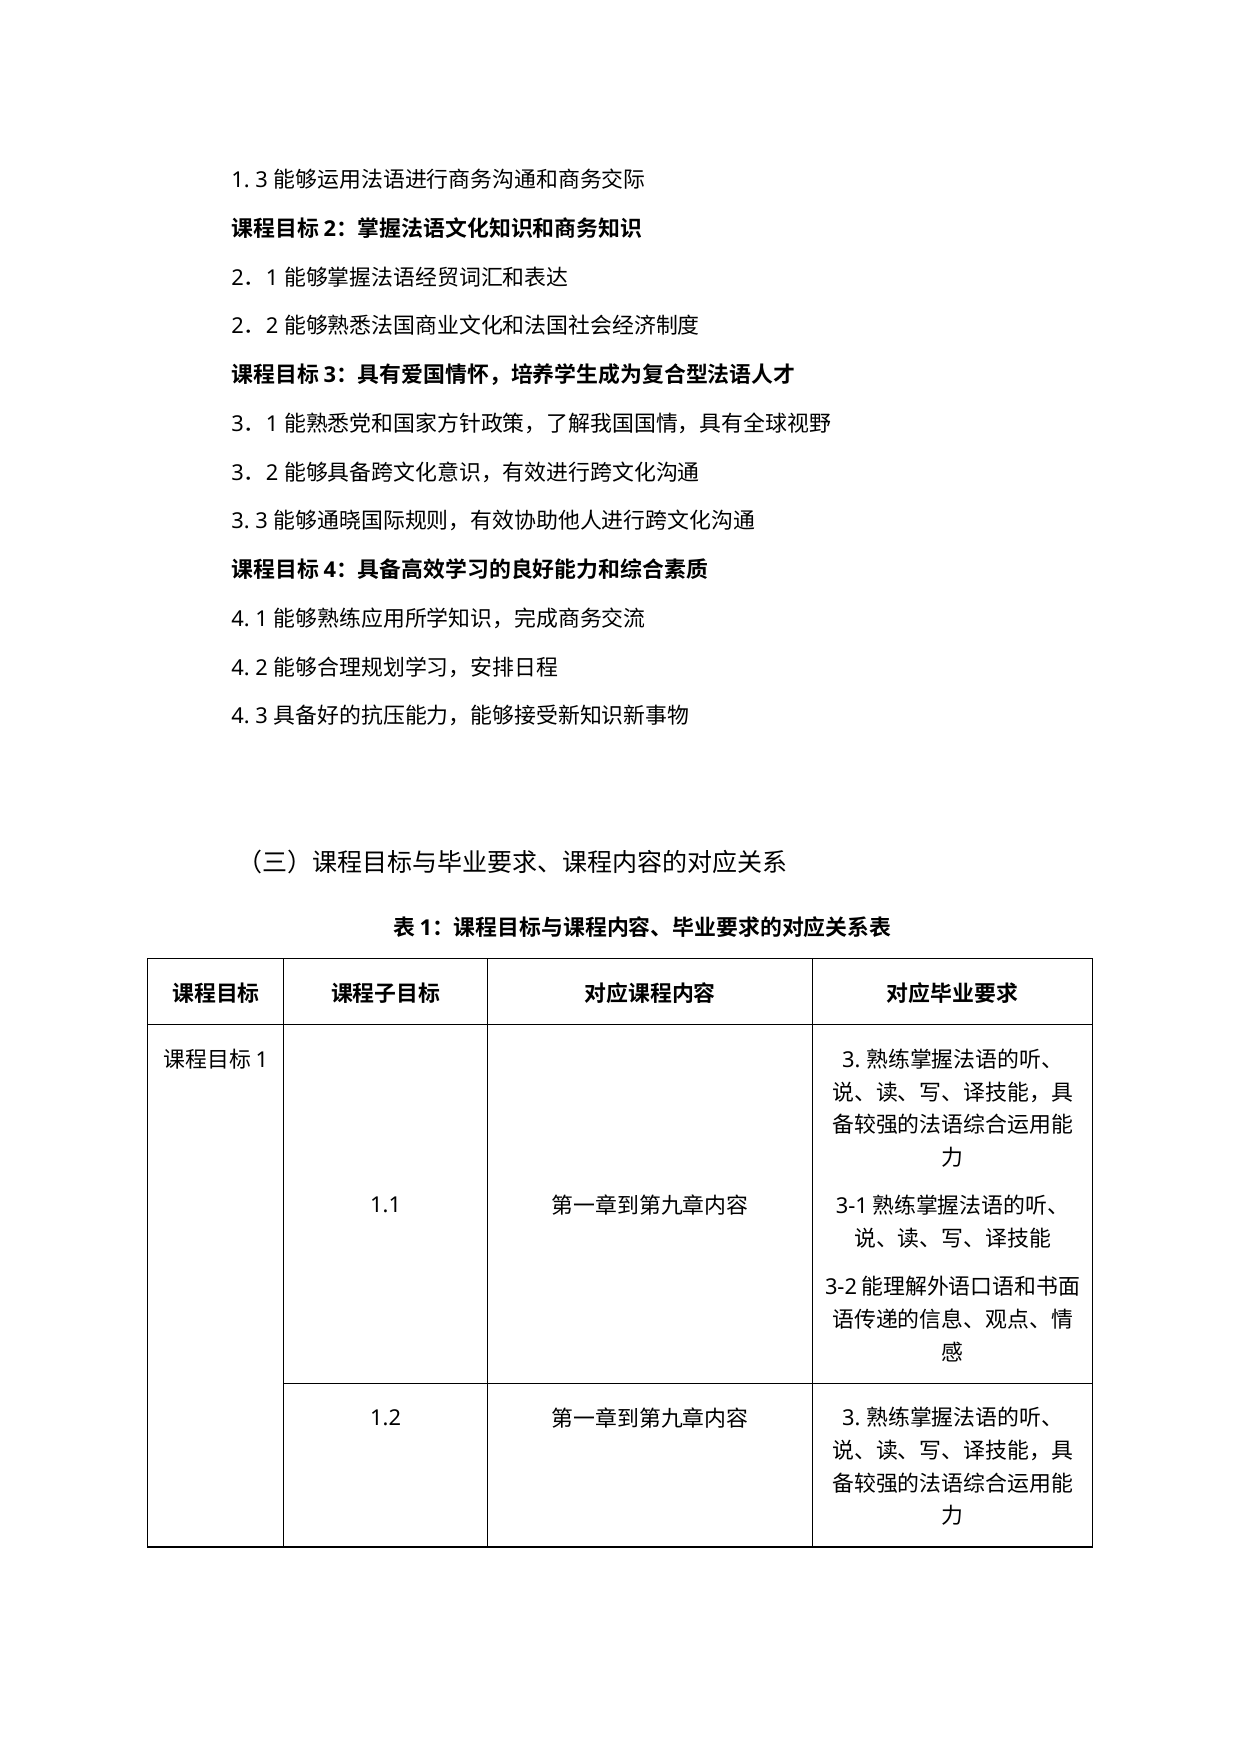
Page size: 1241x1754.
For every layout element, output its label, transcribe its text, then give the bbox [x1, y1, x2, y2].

table_cell 3. 熟练掌握法语的听、说、读、写、译技能，具备较强的法语综合运用能力 3-1熟练掌握法语的听、说、读、写、译技能 3-2能理解外语口语和书面语传递的信息、观点、情感 [813, 1025, 1092, 1383]
table_header 对应课程内容 [488, 959, 812, 1024]
table_cell 1.1 [284, 1025, 487, 1383]
text 4. 1 能够熟练应用所学知识，完成商务交流 [187, 601, 1053, 633]
text 课程目标4：具备高效学习的良好能力和综合素质 [187, 552, 1053, 584]
table_cell 第一章到第九章内容 [488, 1384, 812, 1546]
text 4. 3 具备好的抗压能力，能够接受新知识新事物 [187, 698, 1053, 731]
text 2．2 能够熟悉法国商业文化和法国社会经济制度 [187, 308, 1053, 341]
text 3．1 能熟悉党和国家方针政策，了解我国国情，具有全球视野 [187, 406, 1053, 438]
table_cell 第一章到第九章内容 [488, 1025, 812, 1383]
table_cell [813, 1384, 1092, 1546]
text （三）课程目标与毕业要求、课程内容的对应关系 [187, 828, 1053, 893]
text 课程目标3：具有爱国情怀，培养学生成为复合型法语人才 [187, 357, 1053, 389]
text 2．1 能够掌握法语经贸词汇和表达 [187, 259, 1053, 292]
text 课程目标2：掌握法语文化知识和商务知识 [187, 211, 1053, 243]
text 1. 3 能够运用法语进行商务沟通和商务交际 [187, 162, 1053, 194]
text 3．2 能够具备跨文化意识，有效进行跨文化沟通 [187, 454, 1053, 487]
table_header 课程目标 [148, 959, 283, 1024]
text 表1：课程目标与课程内容、毕业要求的对应关系表 [187, 909, 1053, 942]
text 4. 2 能够合理规划学习，安排日程 [187, 649, 1053, 682]
text 3. 3 能够通晓国际规则，有效协助他人进行跨文化沟通 [187, 503, 1053, 536]
table_header 对应毕业要求 [813, 959, 1092, 1024]
table_cell 1.2 [284, 1384, 487, 1546]
table_cell 课程目标1 [148, 1025, 283, 1546]
table_header 课程子目标 [284, 959, 487, 1024]
